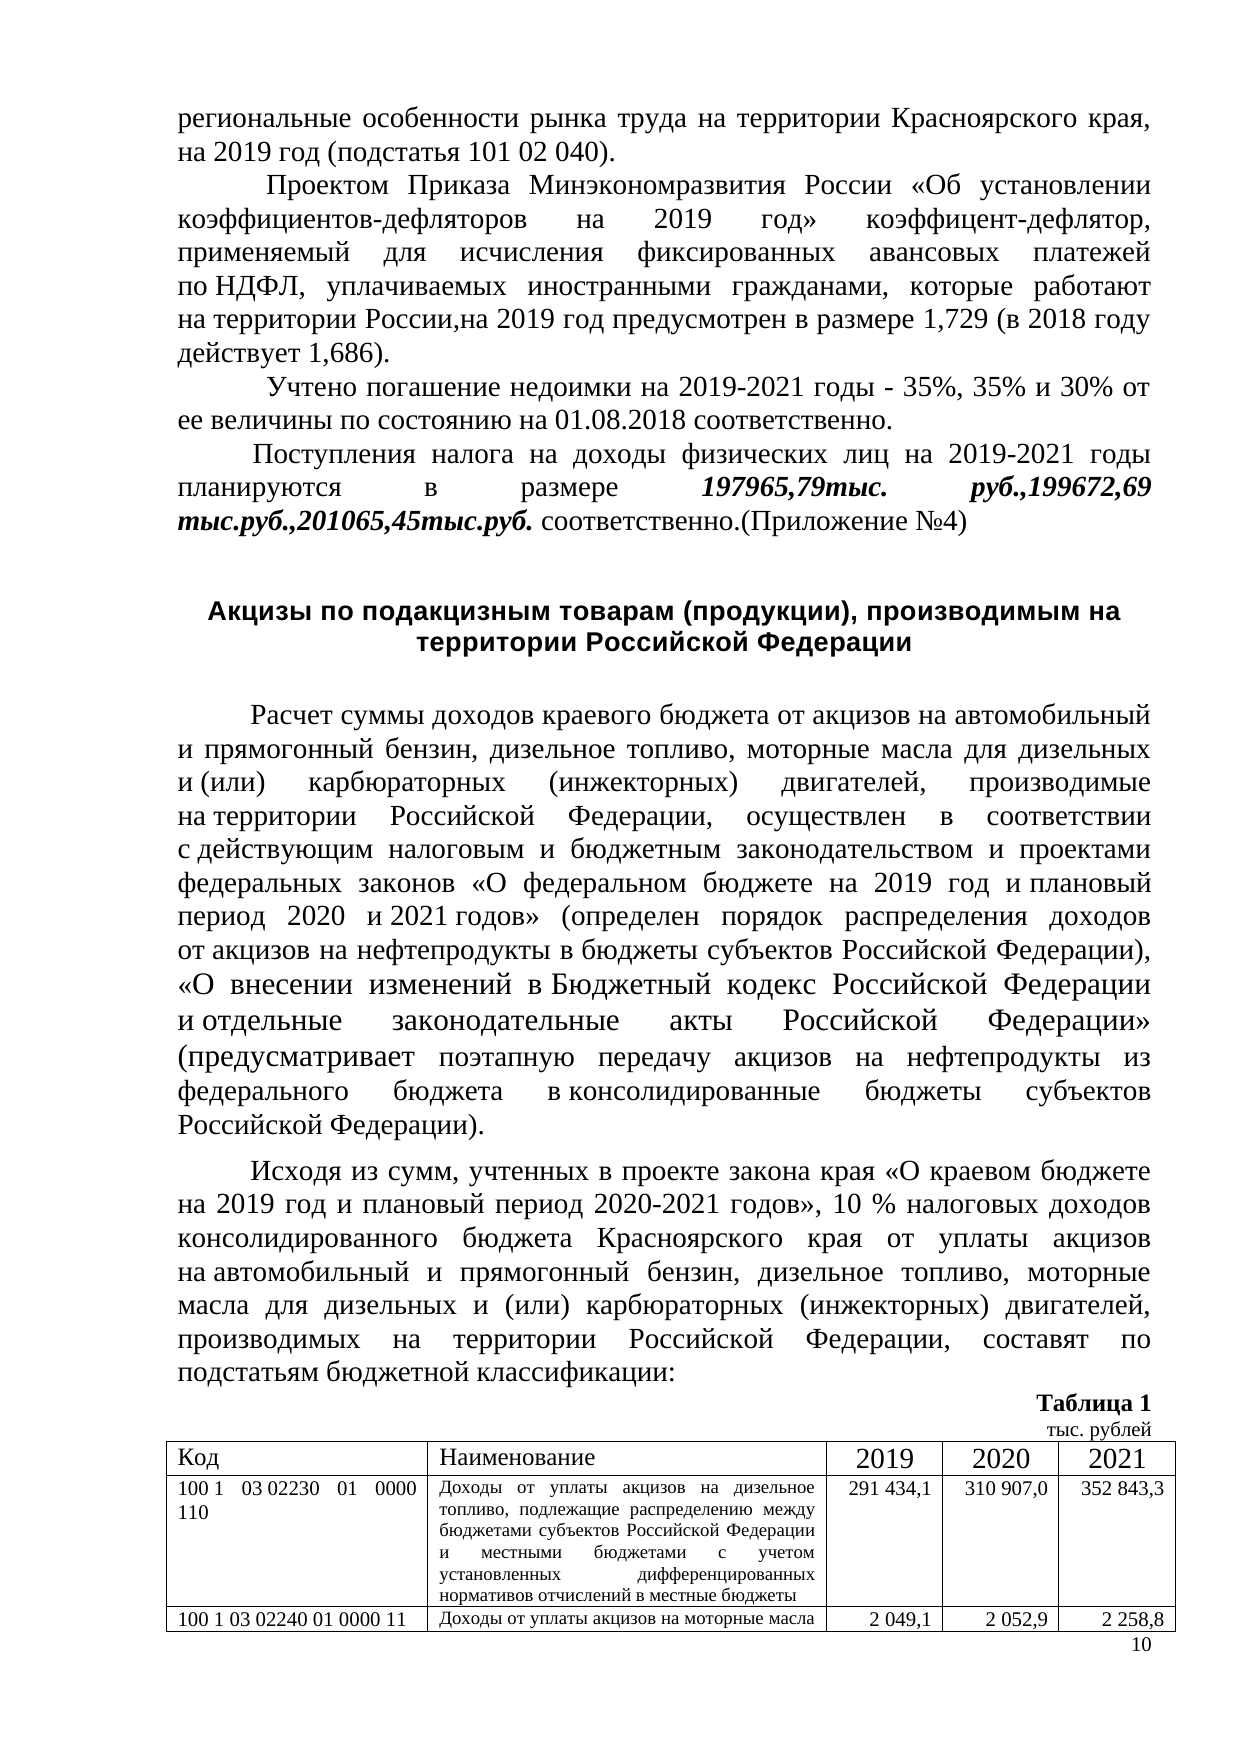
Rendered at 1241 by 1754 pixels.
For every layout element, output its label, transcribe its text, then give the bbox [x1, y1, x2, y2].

table_header 2020 [943, 1442, 1058, 1475]
table_cell 310 907,0 [943, 1476, 1058, 1606]
list Учтено погашение недоимки на 2019-2021 годы - 35%, 35% и 30% от ее величины по состоянию на 01.08.2018 соответственно. [177, 369, 1152, 436]
text Исходя из сумм, учтенных в проекте закона края «О краевом бюджете на 2019 год и плановый период 2020-2021 годов», 10 % налоговых доходов консолидированного бюджета Красноярского края от уплаты акцизов на автомобильный и прямогонный бензин, дизельное топливо, моторные масла для дизельных и (или) карбюраторных (инжекторных) двигателей, производимых на территории Российской Федерации, составят по подстатьям бюджетной классификации: [177, 1153, 1152, 1388]
table_cell 2 049,1 [827, 1607, 942, 1631]
table_cell 2 258,8 [1059, 1607, 1175, 1631]
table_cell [167, 1607, 427, 1631]
text Расчет суммы доходов краевого бюджета от акцизов на автомобильный и прямогонный бензин, дизельное топливо, моторные масла для дизельных и (или) карбюраторных (инжекторных) двигателей, производимые на территории Российской Федерации, осуществлен в соответствии с действующим налоговым и бюджетным законодательством и проектами федеральных законов «О федеральном бюджете на 2019 год и плановый период 2020 и 2021 годов» (определен порядок распределения доходов от акцизов на нефтепродукты в бюджеты субъектов Российской Федерации), «О внесении изменений в Бюджетный кодекс Российской Федерации и отдельные законодательные акты Российской Федерации» (предусматривает поэтапную передачу акцизов на нефтепродукты из федерального бюджета в консолидированные бюджеты субъектов Российской Федерации). [177, 697, 1152, 1141]
text Поступления налога на доходы физических лиц на 2019-2021 годы планируются в размере 197965,79тыс. руб.,199672,69 тыс.руб.,201065,45тыс.руб. соответственно.(Приложение №4) [177, 436, 1152, 536]
table_cell 291 434,1 [827, 1476, 942, 1606]
table_cell Доходы от уплаты акцизов на дизельное топливо, подлежащие распределению между бюджетами субъектов Российской Федерации и местными бюджетами с учетом установленных дифференцированных нормативов отчислений в местные бюджеты [428, 1476, 826, 1606]
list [177, 100, 1152, 167]
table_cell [428, 1607, 826, 1631]
table_header 2019 [827, 1442, 942, 1475]
table_header Наименование [428, 1442, 826, 1475]
text тыс. рублей [177, 1417, 1152, 1441]
table_cell 100 1 03 02230 01 0000 110 [167, 1476, 427, 1606]
table_cell 352 843,3 [1059, 1476, 1175, 1606]
subtitle Акцизы по подакцизным товарам (продукции), производимым на территории Российской Федерации [177, 595, 1152, 657]
list Проектом Приказа Минэкономразвития России «Об установлении коэффициентов-дефляторов на 2019 год» коэффицент-дефлятор, применяемый для исчисления фиксированных авансовых платежей по НДФЛ, уплачиваемых иностранными гражданами, которые работают на территории России,на 2019 год предусмотрен в размере 1,729 (в 2018 году действует 1,686). [177, 167, 1152, 369]
table_header Код [167, 1442, 427, 1475]
table_cell 2 052,9 [943, 1607, 1058, 1631]
table_header 2021 [1059, 1442, 1175, 1475]
